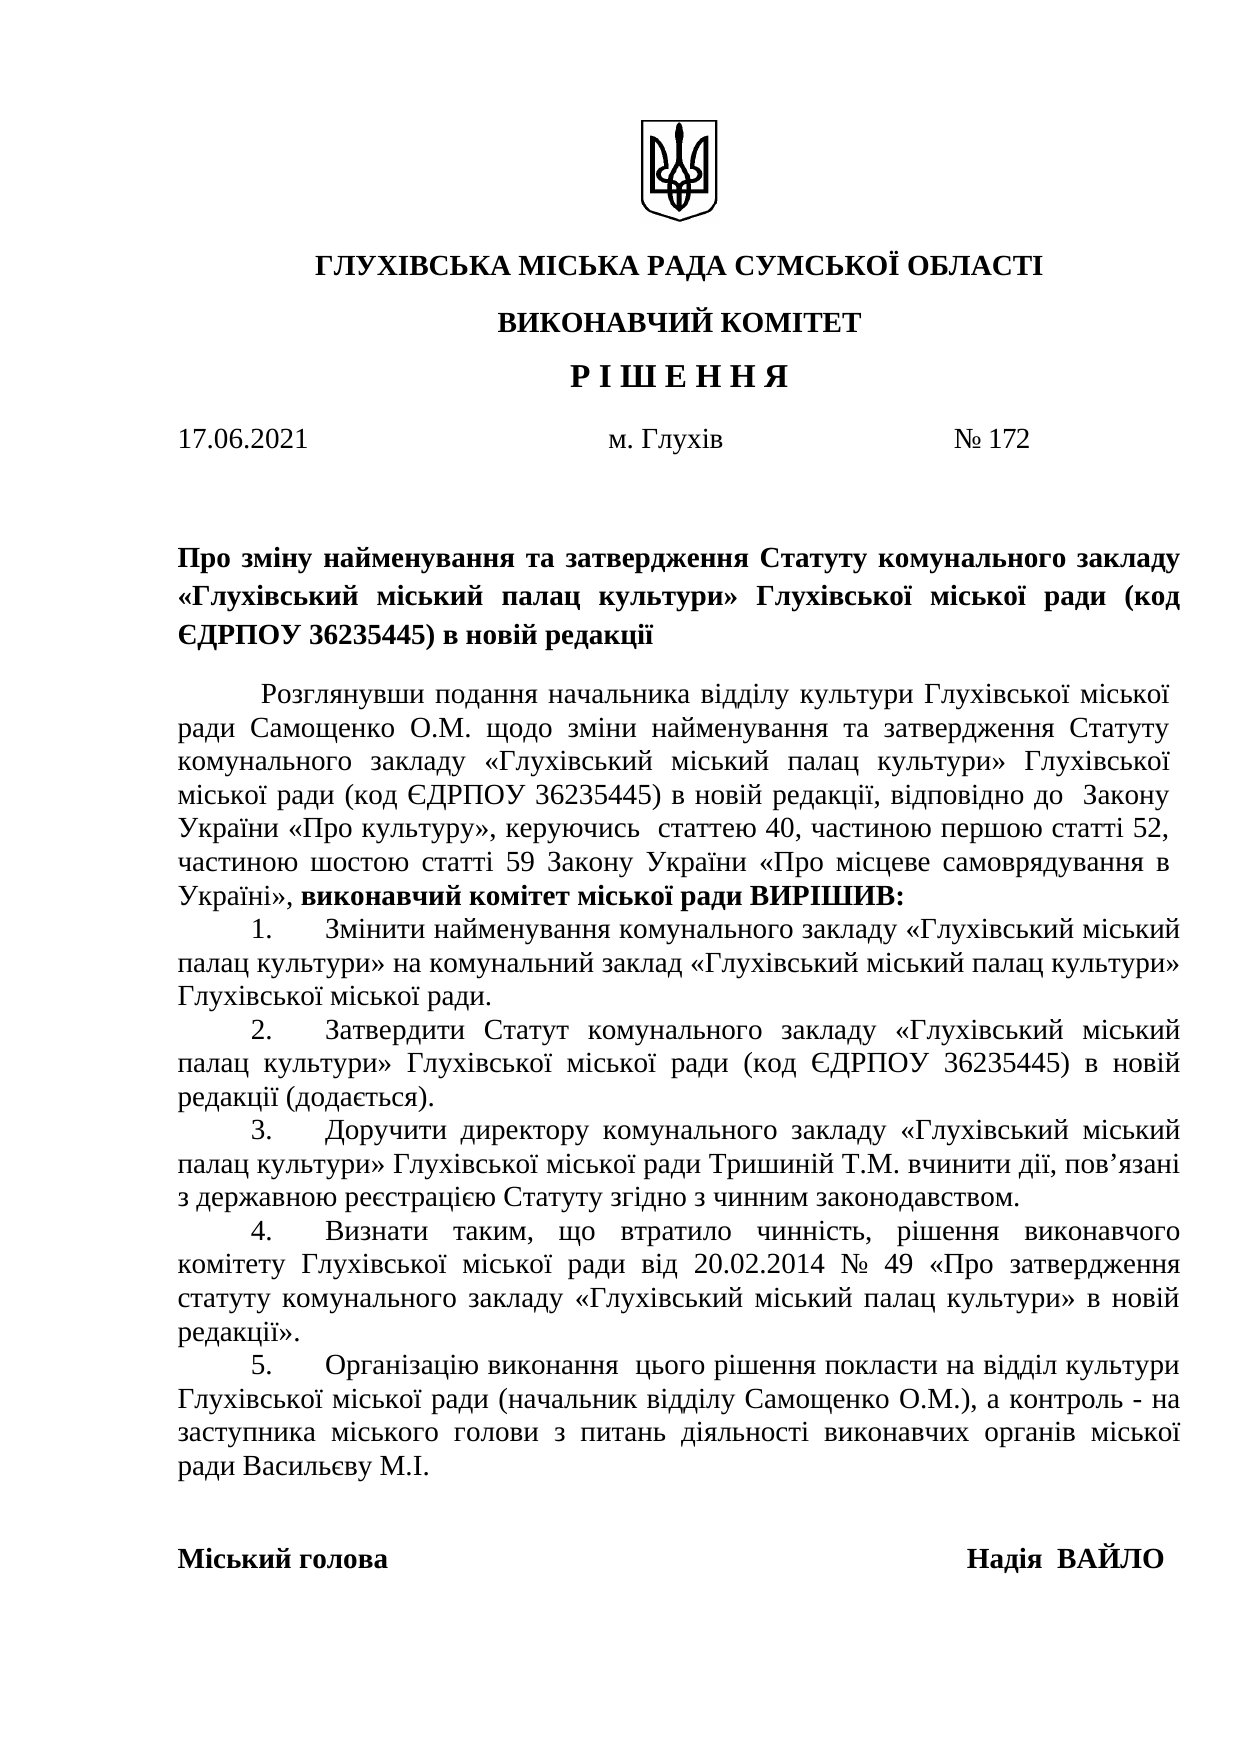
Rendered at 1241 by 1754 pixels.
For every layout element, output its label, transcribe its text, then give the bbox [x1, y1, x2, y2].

text Міський голова Надія ВАЙЛО [177, 1541, 1181, 1574]
subtitle ВИКОНАВЧИЙ КОМІТЕТ [177, 306, 1182, 339]
text Розглянувши подання начальника відділу культури Глухівської міської ради Самощенко О.М. щодо зміни найменування та затвердження Статуту комунального закладу «Глухівський міський палац культури» Глухівської міської ради (код ЄДРПОУ 36235445) в новій редакції, відповідно до Закону України «Про культуру», керуючись статтею 40, частиною першою статті 52, частиною шостою статті 59 Закону України «Про місцеве самоврядування в Україні», виконавчий комітет міської ради ВИРІШИВ: [177, 676, 1170, 911]
list Визнати таким, що втратило чинність, рішення виконавчого комітету Глухівської міської ради від 20.02.2014 № 49 «Про затвердження статуту комунального закладу «Глухівський міський палац культури» в новій редакції». [177, 1213, 1181, 1347]
list Затвердити Статут комунального закладу «Глухівський міський палац культури» Глухівської міської ради (код ЄДРПОУ 36235445) в новій редакції (додається). [177, 1012, 1181, 1112]
list Організацію виконання цього рішення покласти на відділ культури Глухівської міської ради (начальник відділу Самощенко О.М.), а контроль - на заступника міського голови з питань діяльності виконавчих органів міської ради Васильєву М.І. [177, 1347, 1181, 1481]
picture [638, 118, 720, 224]
list Доручити директору комунального закладу «Глухівський міський палац культури» Глухівської міської ради Тришиній Т.М. вчинити дії, пов’язані з державною реєстрацією Статуту згідно з чинним законодавством. [177, 1112, 1181, 1213]
text Р І Ш Е Н Н Я [325, 356, 1033, 395]
subtitle ГЛУХІВСЬКА МІСЬКА РАДА СУМСЬКОЇ ОБЛАСТІ [177, 248, 1182, 282]
text 17.06.2021 м. Глухів № 172 [177, 421, 1166, 455]
text Про зміну найменування та затвердження Статуту комунального закладу «Глухівський міський палац культури» Глухівської міської ради (код ЄДРПОУ 36235445) в новій редакції [177, 540, 1181, 651]
list Змінити найменування комунального закладу «Глухівський міський палац культури» на комунальний заклад «Глухівський міський палац культури» Глухівської міської ради. [177, 911, 1181, 1012]
